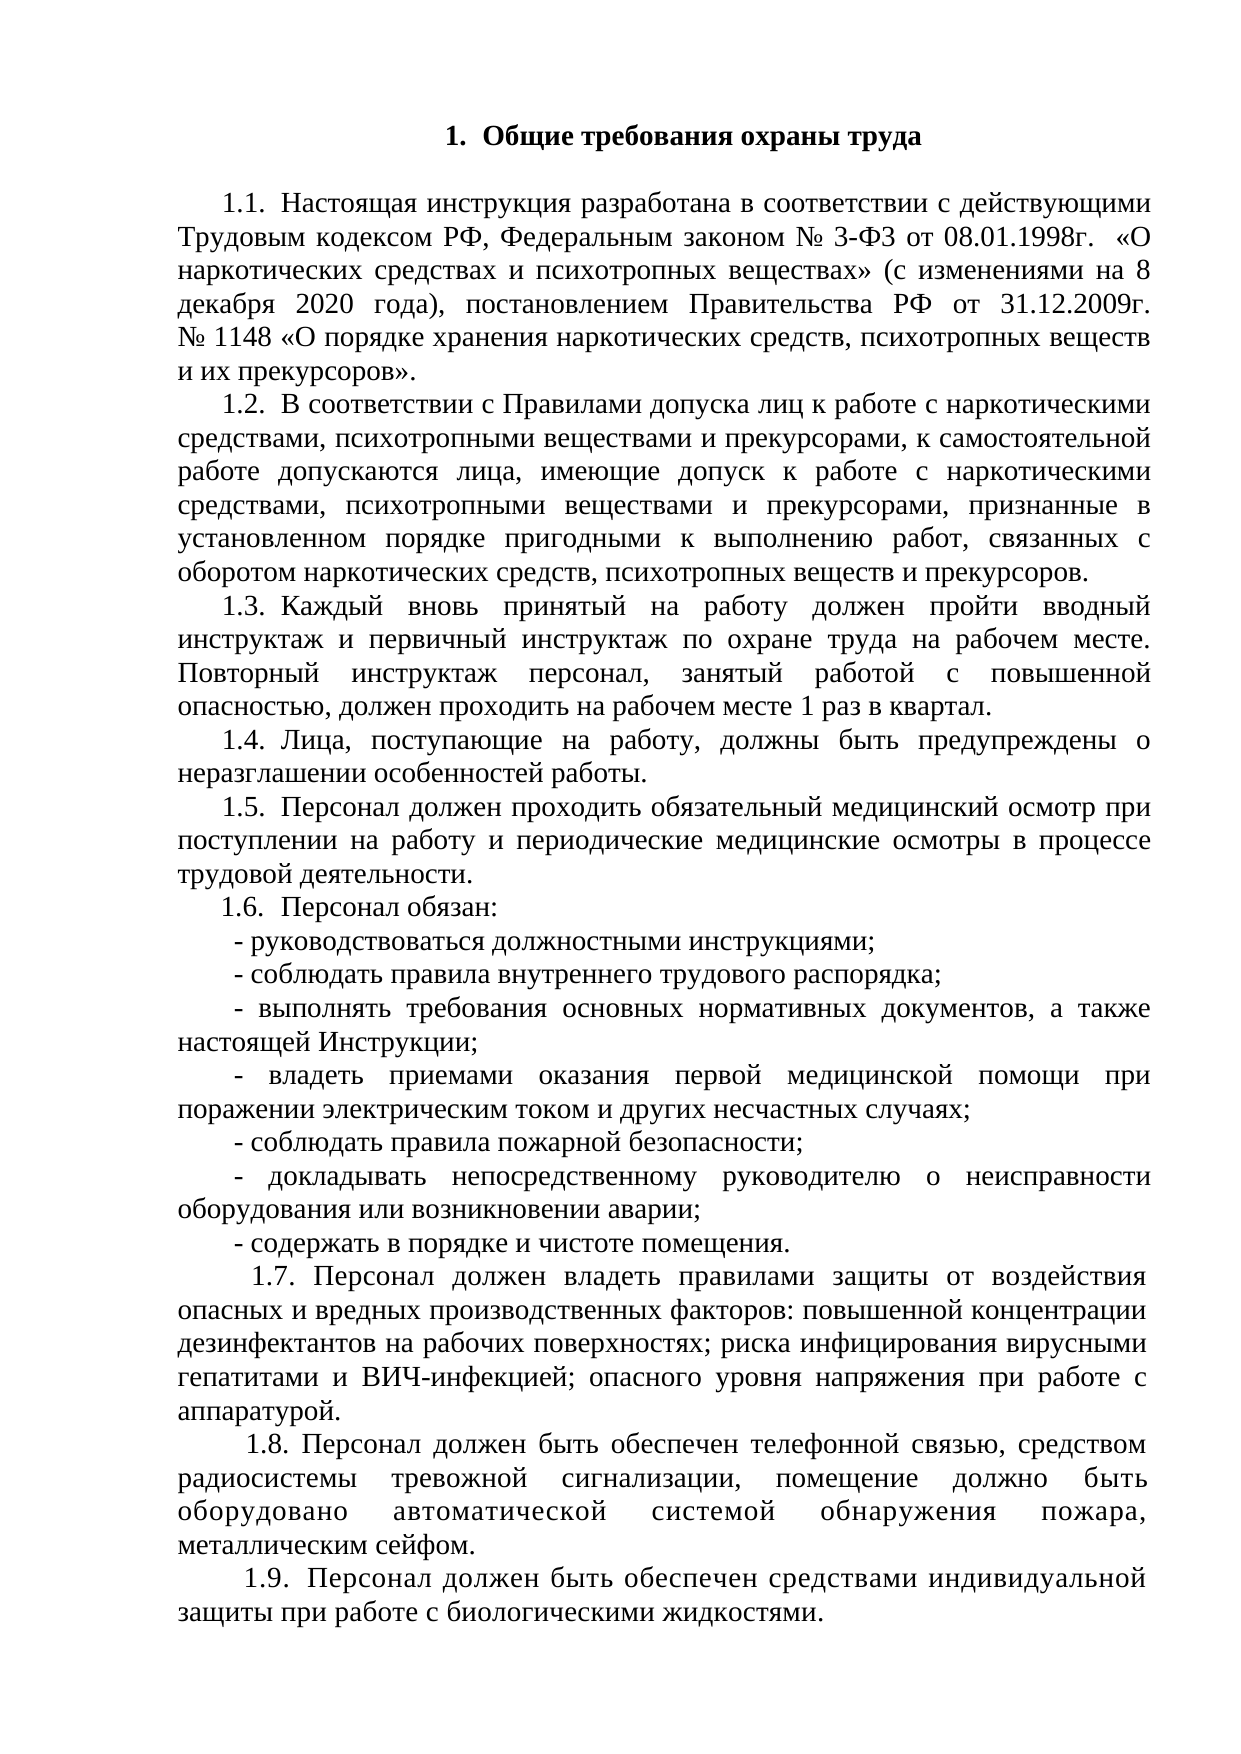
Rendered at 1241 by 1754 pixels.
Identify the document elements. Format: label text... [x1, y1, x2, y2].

text 1.8. Персонал должен быть обеспечен телефонной связью, средством радиосистемы тревожной сигнализации, помещение должно быть оборудовано автоматической системой обнаружения пожара, металлическим сейфом. [177, 1426, 1148, 1560]
list В соответствии с Правилами допуска лиц к работе с наркотическими средствами, психотропными веществами и прекурсорами, к самостоятельной работе допускаются лица, имеющие допуск к работе с наркотическими средствами, психотропными веществами и прекурсорами, признанные в установленном порядке пригодными к выполнению работ, связанных с оборотом наркотических средств, психотропных веществ и прекурсоров. [177, 386, 1152, 588]
list Персонал обязан: [220, 889, 1152, 923]
text - выполнять требования основных нормативных документов, а также настоящей Инструкции; [177, 990, 1152, 1057]
list Персонал должен проходить обязательный медицинский осмотр при поступлении на работу и периодические медицинские осмотры в процессе трудовой деятельности. [177, 789, 1152, 889]
text - владеть приемами оказания первой медицинской помощи при поражении электрическим током и других несчастных случаях; [177, 1057, 1152, 1124]
list Лица, поступающие на работу, должны быть предупреждены о неразглашении особенностей работы. [177, 722, 1152, 789]
text - руководствоваться должностными инструкциями; [177, 923, 1152, 957]
text - соблюдать правила пожарной безопасности; [177, 1124, 1152, 1158]
text 1.9. Персонал должен быть обеспечен средствами индивидуальной защиты при работе с биологическими жидкостями. [177, 1560, 1148, 1627]
list Настоящая инструкция разработана в соответствии с действующими Трудовым кодексом РФ, Федеральным законом № 3-Ф3 от 08.01.1998г. «О наркотических средствах и психотропных веществах» (с изменениями на 8 декабря 2020 года), постановлением Правительства РФ от 31.12.2009г. № 1148 «О порядке хранения наркотических средств, психотропных веществ и их прекурсоров». [177, 185, 1152, 386]
text - соблюдать правила внутреннего трудового распорядка; [177, 957, 1152, 990]
text - докладывать непосредственному руководителю о неисправности оборудования или возникновении аварии; [177, 1158, 1152, 1225]
list Каждый вновь принятый на работу должен пройти вводный инструктаж и первичный инструктаж по охране труда на рабочем месте. Повторный инструктаж персонал, занятый работой с повышенной опасностью, должен проходить на рабочем месте 1 раз в квартал. [177, 588, 1152, 722]
list Общие требования охраны труда [215, 118, 1152, 152]
text 1.7. Персонал должен владеть правилами защиты от воздействия опасных и вредных производственных факторов: повышенной концентрации дезинфектантов на рабочих поверхностях; риска инфицирования вирусными гепатитами и ВИЧ-инфекцией; опасного уровня напряжения при работе с аппаратурой. [177, 1258, 1148, 1426]
text - содержать в порядке и чистоте помещения. [177, 1225, 1152, 1258]
